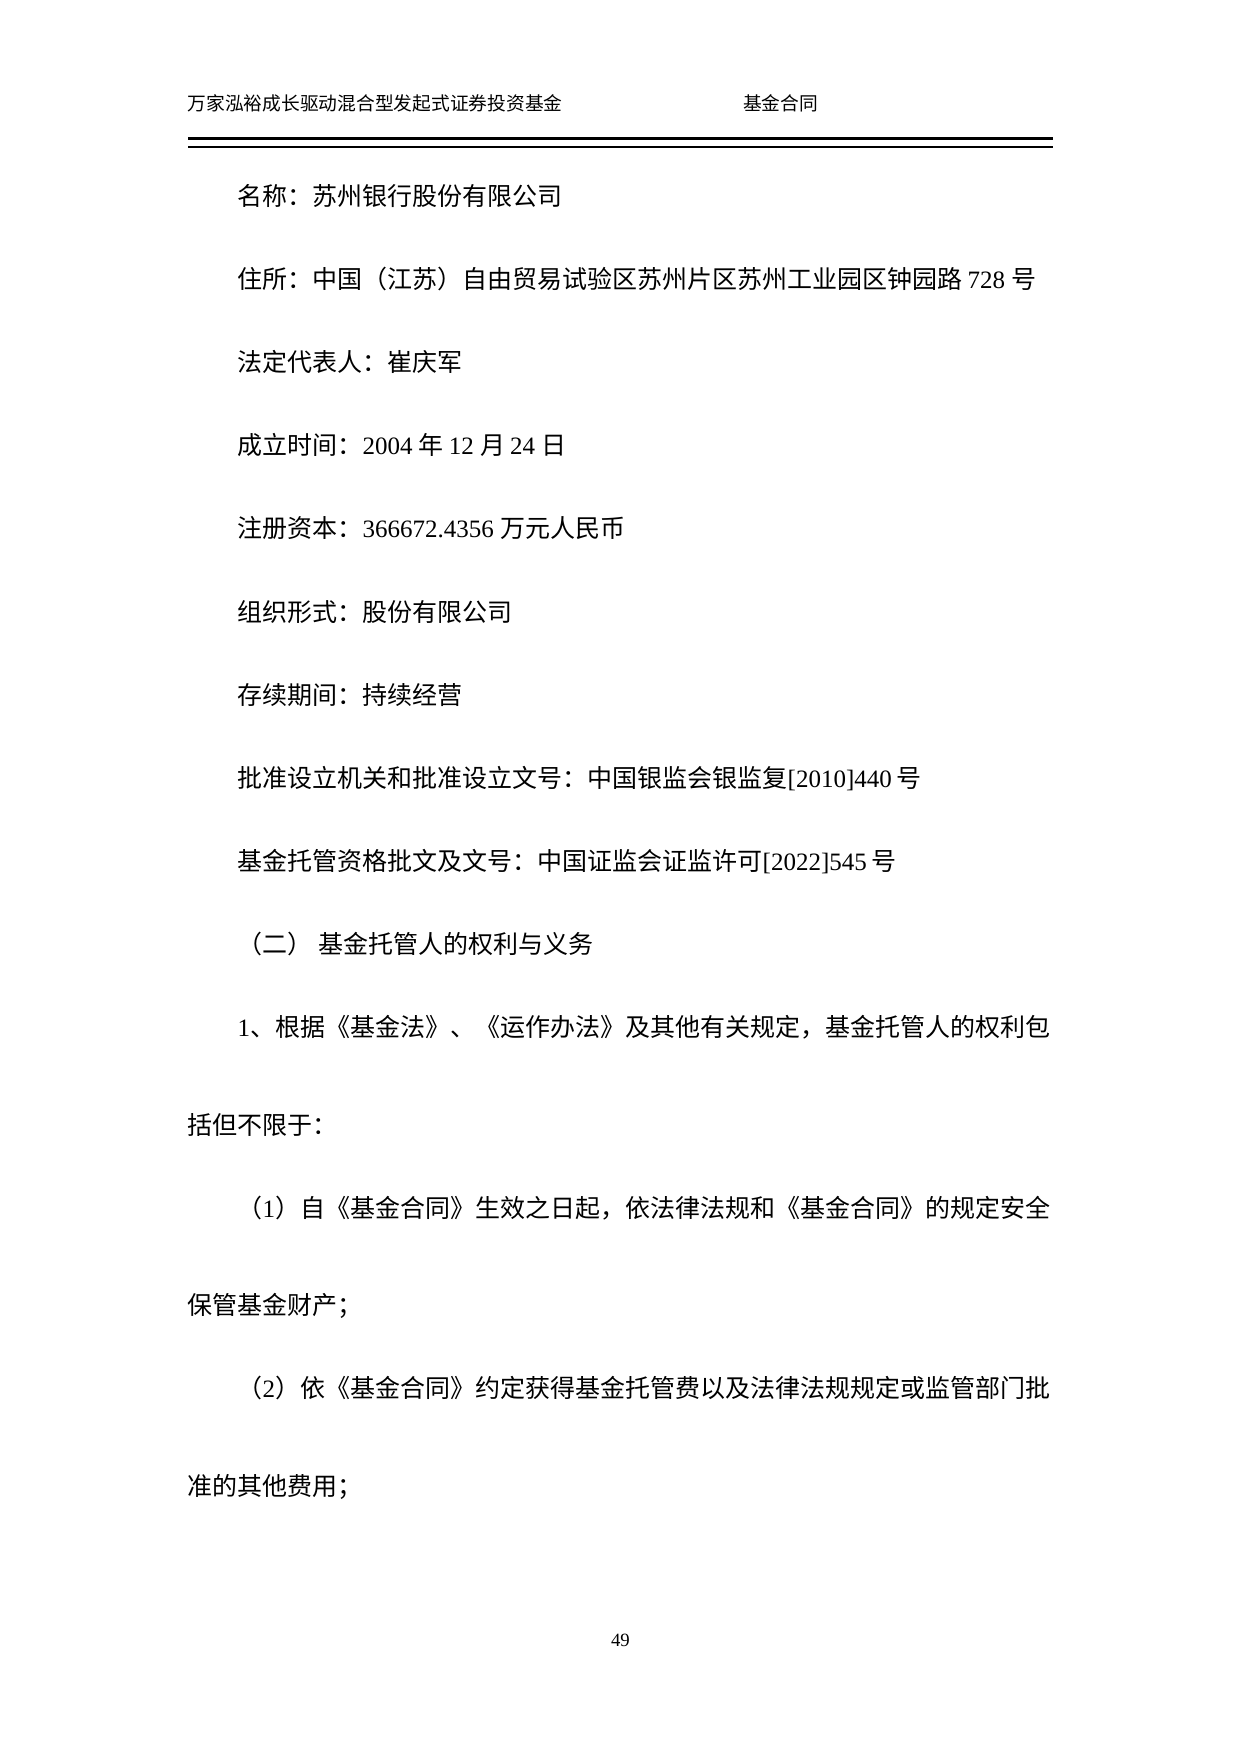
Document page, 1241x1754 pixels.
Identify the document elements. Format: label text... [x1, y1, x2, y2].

text 法定代表人：崔庆军 [187, 328, 1053, 393]
text 基金托管资格批文及文号：中国证监会证监许可[2022]545号 [187, 827, 1053, 892]
text 1、根据《基金法》、《运作办法》及其他有关规定，基金托管人的权利包括但不限于： [187, 993, 1053, 1156]
text 注册资本：366672.4356 万元人民币 [187, 494, 1053, 559]
text 住所：中国（江苏）自由贸易试验区苏州片区苏州工业园区钟园路728 号 [187, 245, 1053, 310]
text （1）自《基金合同》生效之日起，依法律法规和《基金合同》的规定安全保管基金财产； [187, 1174, 1053, 1336]
text （2）依《基金合同》约定获得基金托管费以及法律法规规定或监管部门批准的其他费用； [187, 1354, 1053, 1517]
text 名称：苏州银行股份有限公司 [187, 162, 1053, 227]
text 组织形式：股份有限公司 [187, 578, 1053, 643]
text （二） 基金托管人的权利与义务 [187, 910, 1053, 975]
text 存续期间：持续经营 [187, 661, 1053, 726]
text 成立时间：2004 年12 月24 日 [187, 411, 1053, 476]
text 批准设立机关和批准设立文号：中国银监会银监复[2010]440号 [187, 744, 1053, 809]
